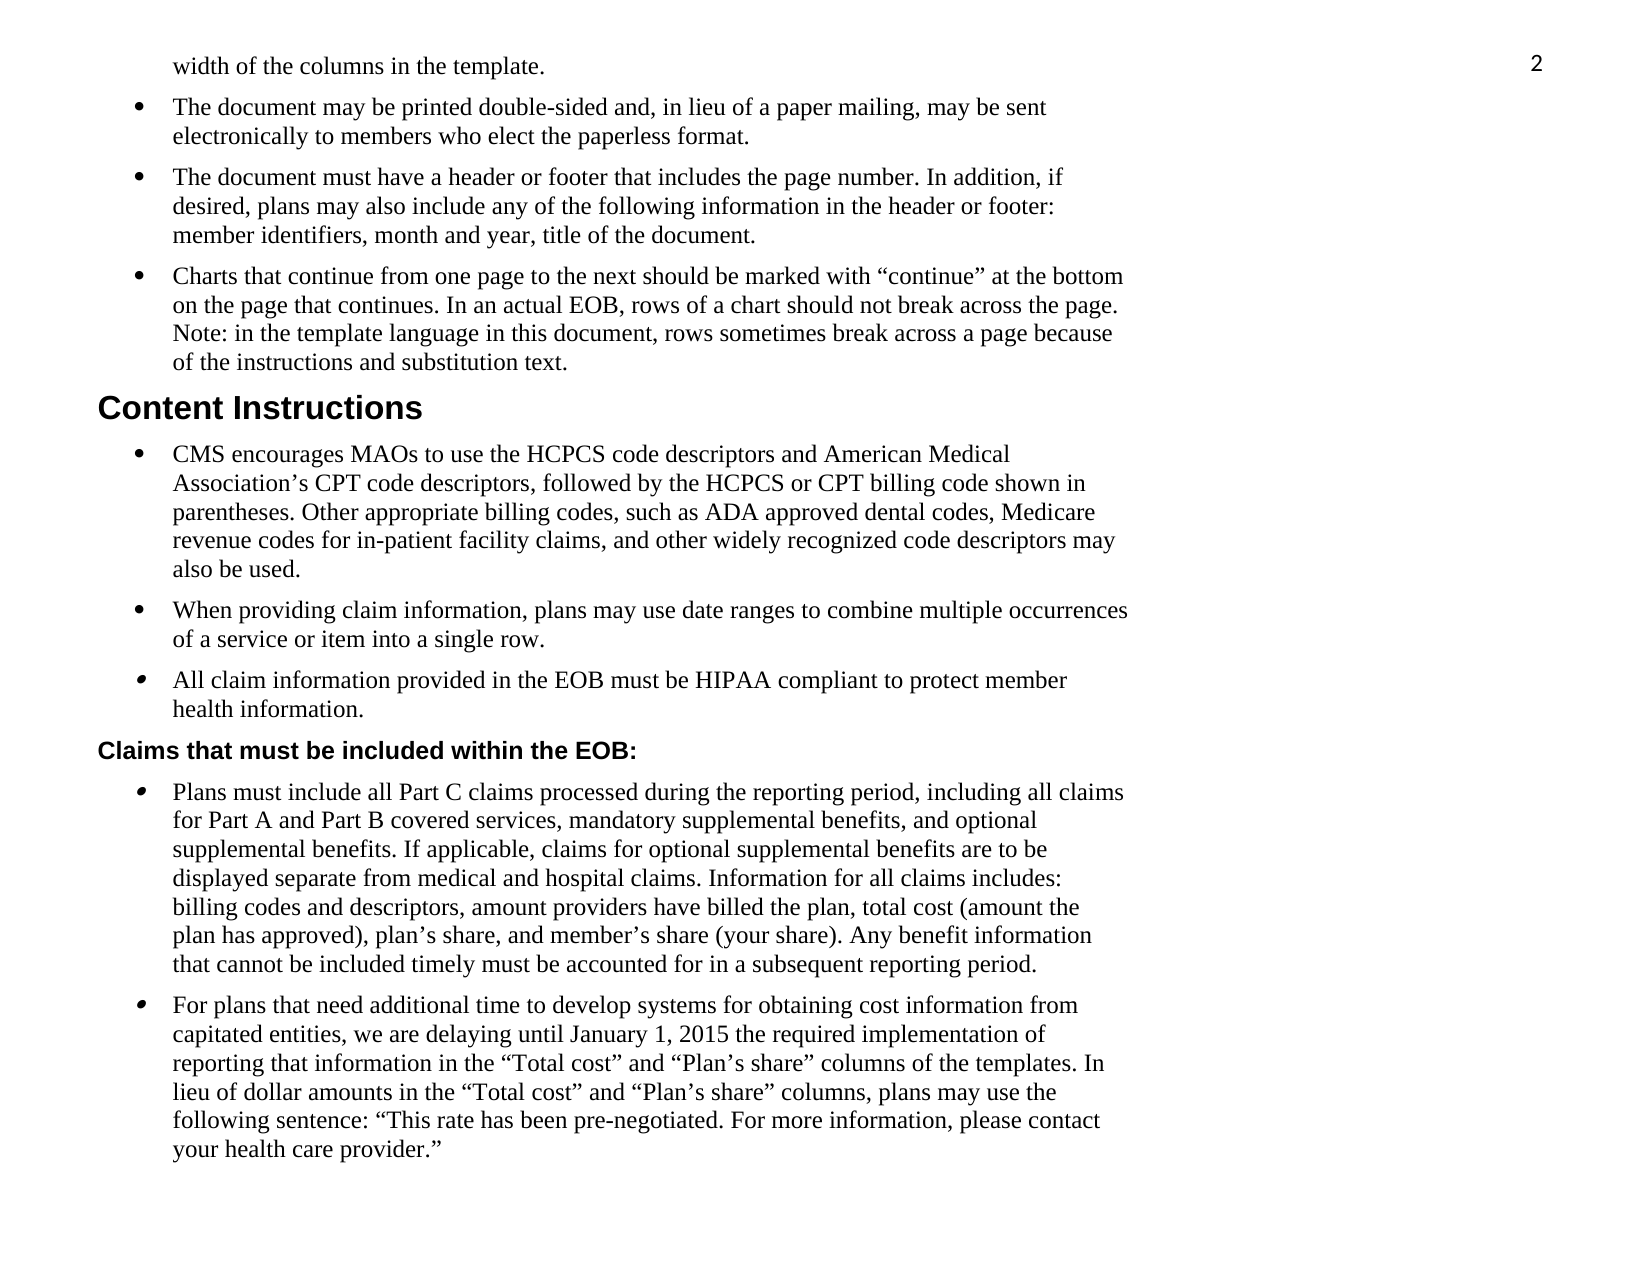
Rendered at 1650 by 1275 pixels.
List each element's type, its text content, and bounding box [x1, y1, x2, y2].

subtitle When providing claim information, plans may use date ranges to combine multiple occurrences of a service or item into a single row. [135, 596, 1129, 653]
subtitle Claims that must be included within the EOB: [97, 736, 1129, 764]
subtitle For plans that need additional time to develop systems for obtaining cost information from capitated entities, we are delaying until January 1, 2015 the required implementation of reporting that information in the “Total cost” and “Plan’s share” columns of the templates. In lieu of dollar amounts in the “Total cost” and “Plan’s share” columns, plans may use the following sentence: “This rate has been pre-negotiated. For more information, please contact your health care provider.” [135, 991, 1129, 1163]
subtitle CMS encourages MAOs to use the HCPCS code descriptors and American Medical Association’s CPT code descriptors, followed by the HCPCS or CPT billing code shown in parentheses. Other appropriate billing codes, such as ADA approved dental codes, Medicare revenue codes for in-patient facility claims, and other widely recognized code descriptors may also be used. [135, 439, 1128, 583]
subtitle All claim information provided in the EOB must be HIPAA compliant to protect member health information. [135, 666, 1129, 723]
list Charts that continue from one page to the next should be marked with “continue” at the bottom on the page that continues. In an actual EOB, rows of a chart should not break across the page. Note: in the template language in this document, rows sometimes break across a page because of the instructions and substitution text. [135, 261, 1128, 376]
subtitle Plans must include all Part C claims processed during the reporting period, including all claims for Part A and Part B covered services, mandatory supplemental benefits, and optional supplemental benefits. If applicable, claims for optional supplemental benefits are to be displayed separate from medical and hospital claims. Information for all claims includes: billing codes and descriptors, amount providers have billed the plan, total cost (amount the plan has approved), plan’s share, and member’s share (your share). Any benefit information that cannot be included timely must be accounted for in a subsequent reporting period. [135, 777, 1129, 978]
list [135, 51, 1138, 80]
list The document may be printed double-sided and, in lieu of a paper mailing, may be sent electronically to members who elect the paperless format. [135, 92, 1138, 150]
list The document must have a header or footer that includes the page number. In addition, if desired, plans may also include any of the following information in the header or footer: member identifiers, month and year, title of the document. [135, 162, 1138, 248]
subtitle Content Instructions [97, 388, 1128, 427]
